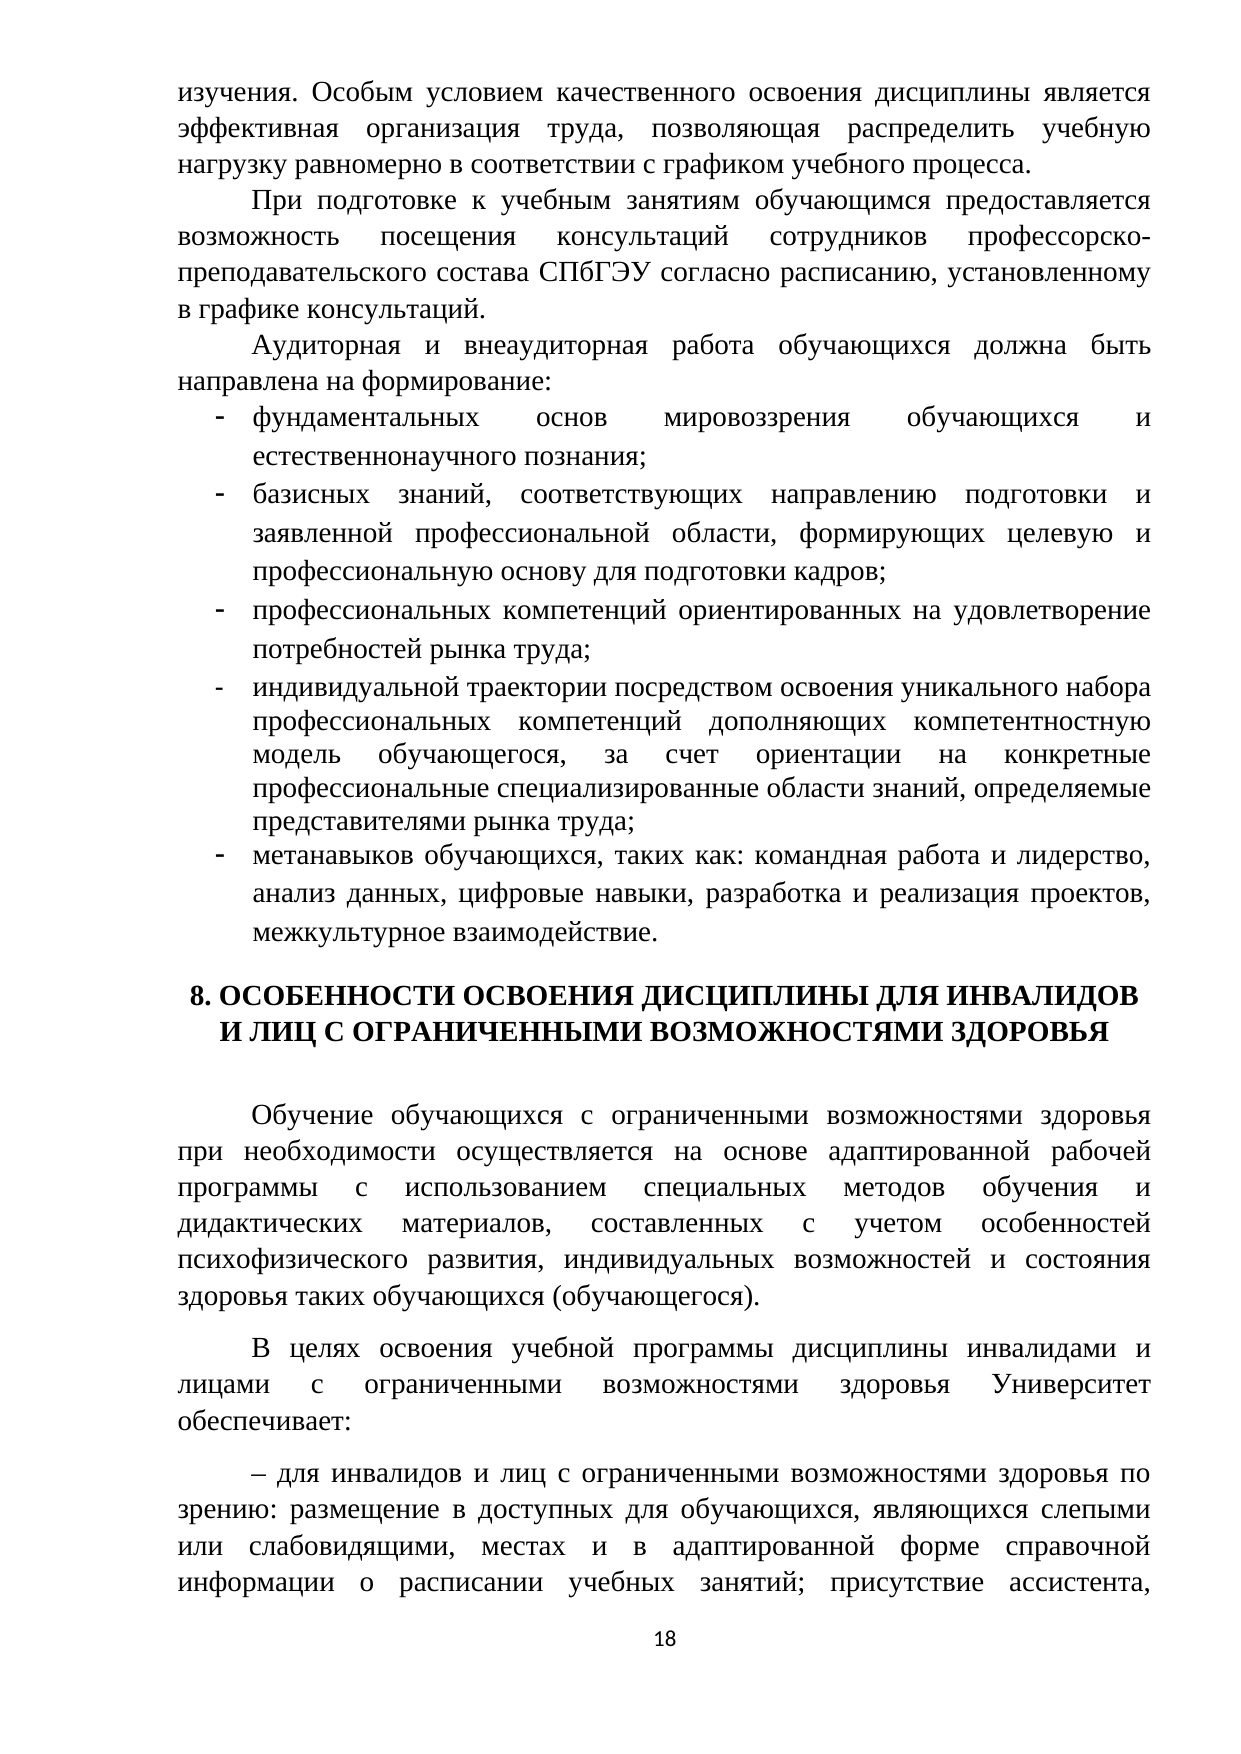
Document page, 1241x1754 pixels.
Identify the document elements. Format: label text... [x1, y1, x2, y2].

text Аудиторная и внеаудиторная работа обучающихся должна быть направлена на формирование: [177, 327, 1152, 397]
text В целях освоения учебной программы дисциплины инвалидами и лицами с ограниченными возможностями здоровья Университет обеспечивает: [177, 1330, 1152, 1436]
text Обучение обучающихся с ограниченными возможностями здоровья при необходимости осуществляется на основе адаптированной рабочей программы с использованием специальных методов обучения и дидактических материалов, составленных с учетом особенностей психофизического развития, индивидуальных возможностей и состояния здоровья таких обучающихся (обучающегося). [177, 1097, 1152, 1311]
list фундаментальных основ мировоззрения обучающихся и естественнонаучного познания; [215, 399, 1152, 471]
list профессиональных компетенций ориентированных на удовлетворение потребностей рынка труда; [215, 592, 1152, 664]
text При подготовке к учебным занятиям обучающимся предоставляется возможность посещения консультаций сотрудников профессорско-преподавательского состава СПбГЭУ согласно расписанию, установленному в графике консультаций. [177, 182, 1152, 324]
list индивидуальной траектории посредством освоения уникального набора профессиональных компетенций дополняющих компетентностную модель обучающегося, за счет ориентации на конкретные профессиональные специализированные области знаний, определяемые представителями рынка труда; [215, 669, 1152, 837]
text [177, 74, 1152, 180]
list базисных знаний, соответствующих направлению подготовки и заявленной профессиональной области, формирующих целевую и профессиональную основу для подготовки кадров; [215, 476, 1152, 587]
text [177, 1456, 1152, 1597]
list метанавыков обучающихся, таких как: командная работа и лидерство, анализ данных, цифровые навыки, разработка и реализация проектов, межкультурное взаимодействие. [215, 837, 1152, 948]
subtitle 8. ОСОБЕННОСТИ ОСВОЕНИЯ ДИСЦИПЛИНЫ ДЛЯ ИНВАЛИДОВ И ЛИЦ С ОГРАНИЧЕННЫМИ ВОЗМОЖНОСТЯМИ ЗДОРОВЬЯ [177, 978, 1152, 1047]
